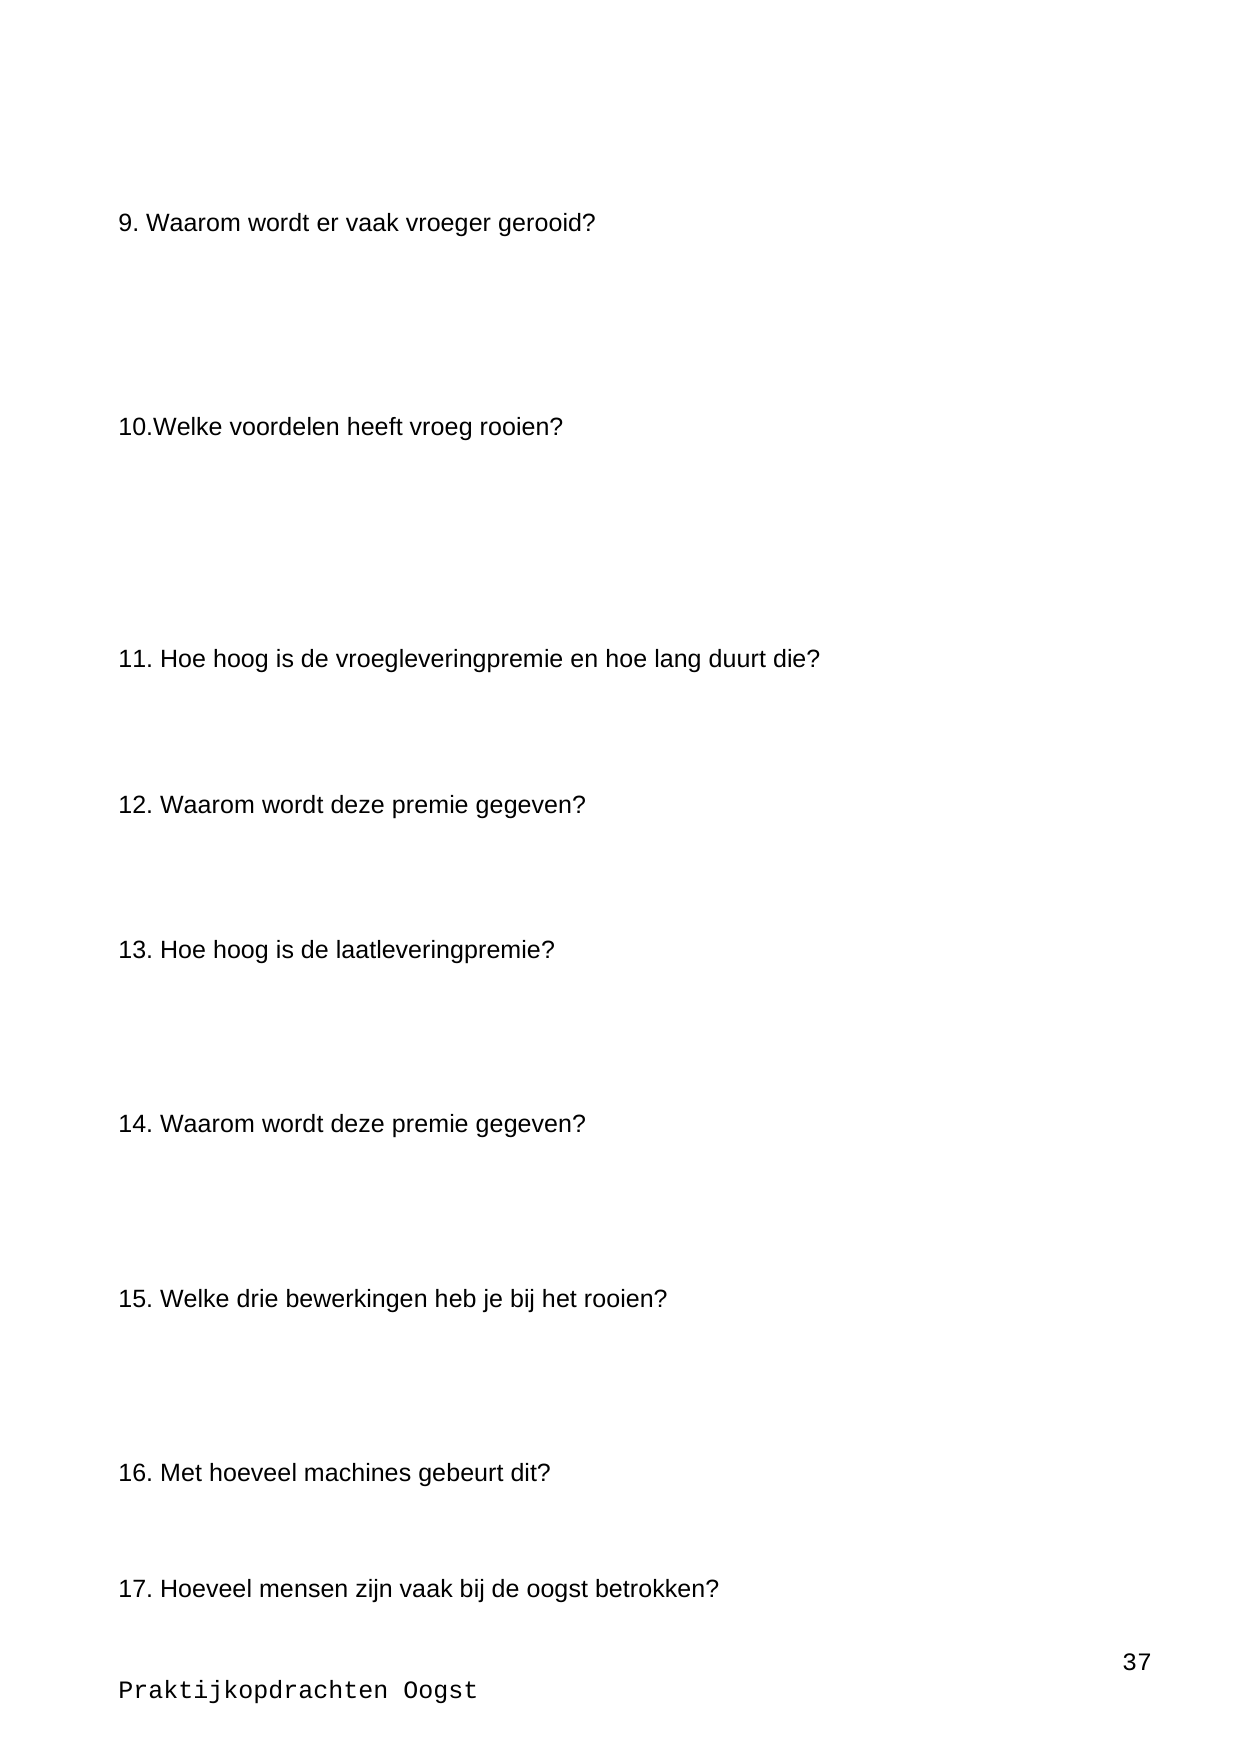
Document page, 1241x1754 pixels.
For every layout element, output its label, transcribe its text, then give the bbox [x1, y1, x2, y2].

text 11. Hoe hoog is de vroegleveringpremie en hoe lang duurt die? [118, 644, 1152, 673]
text 10.Welke voordelen heeft vroeg rooien? [118, 412, 1152, 441]
text 13. Hoe hoog is de laatleveringpremie? [118, 935, 1152, 964]
text 15. Welke drie bewerkingen heb je bij het rooien? [118, 1283, 1152, 1313]
text 12. Waarom wordt deze premie gegeven? [118, 789, 1152, 818]
text 17. Hoeveel mensen zijn vaak bij de oogst betrokken? [118, 1574, 1152, 1603]
text 16. Met hoeveel machines gebeurt dit? [118, 1458, 1152, 1487]
text 9. Waarom wordt er vaak vroeger gerooid? [118, 208, 1152, 237]
text 14. Waarom wordt deze premie gegeven? [118, 1109, 1152, 1138]
